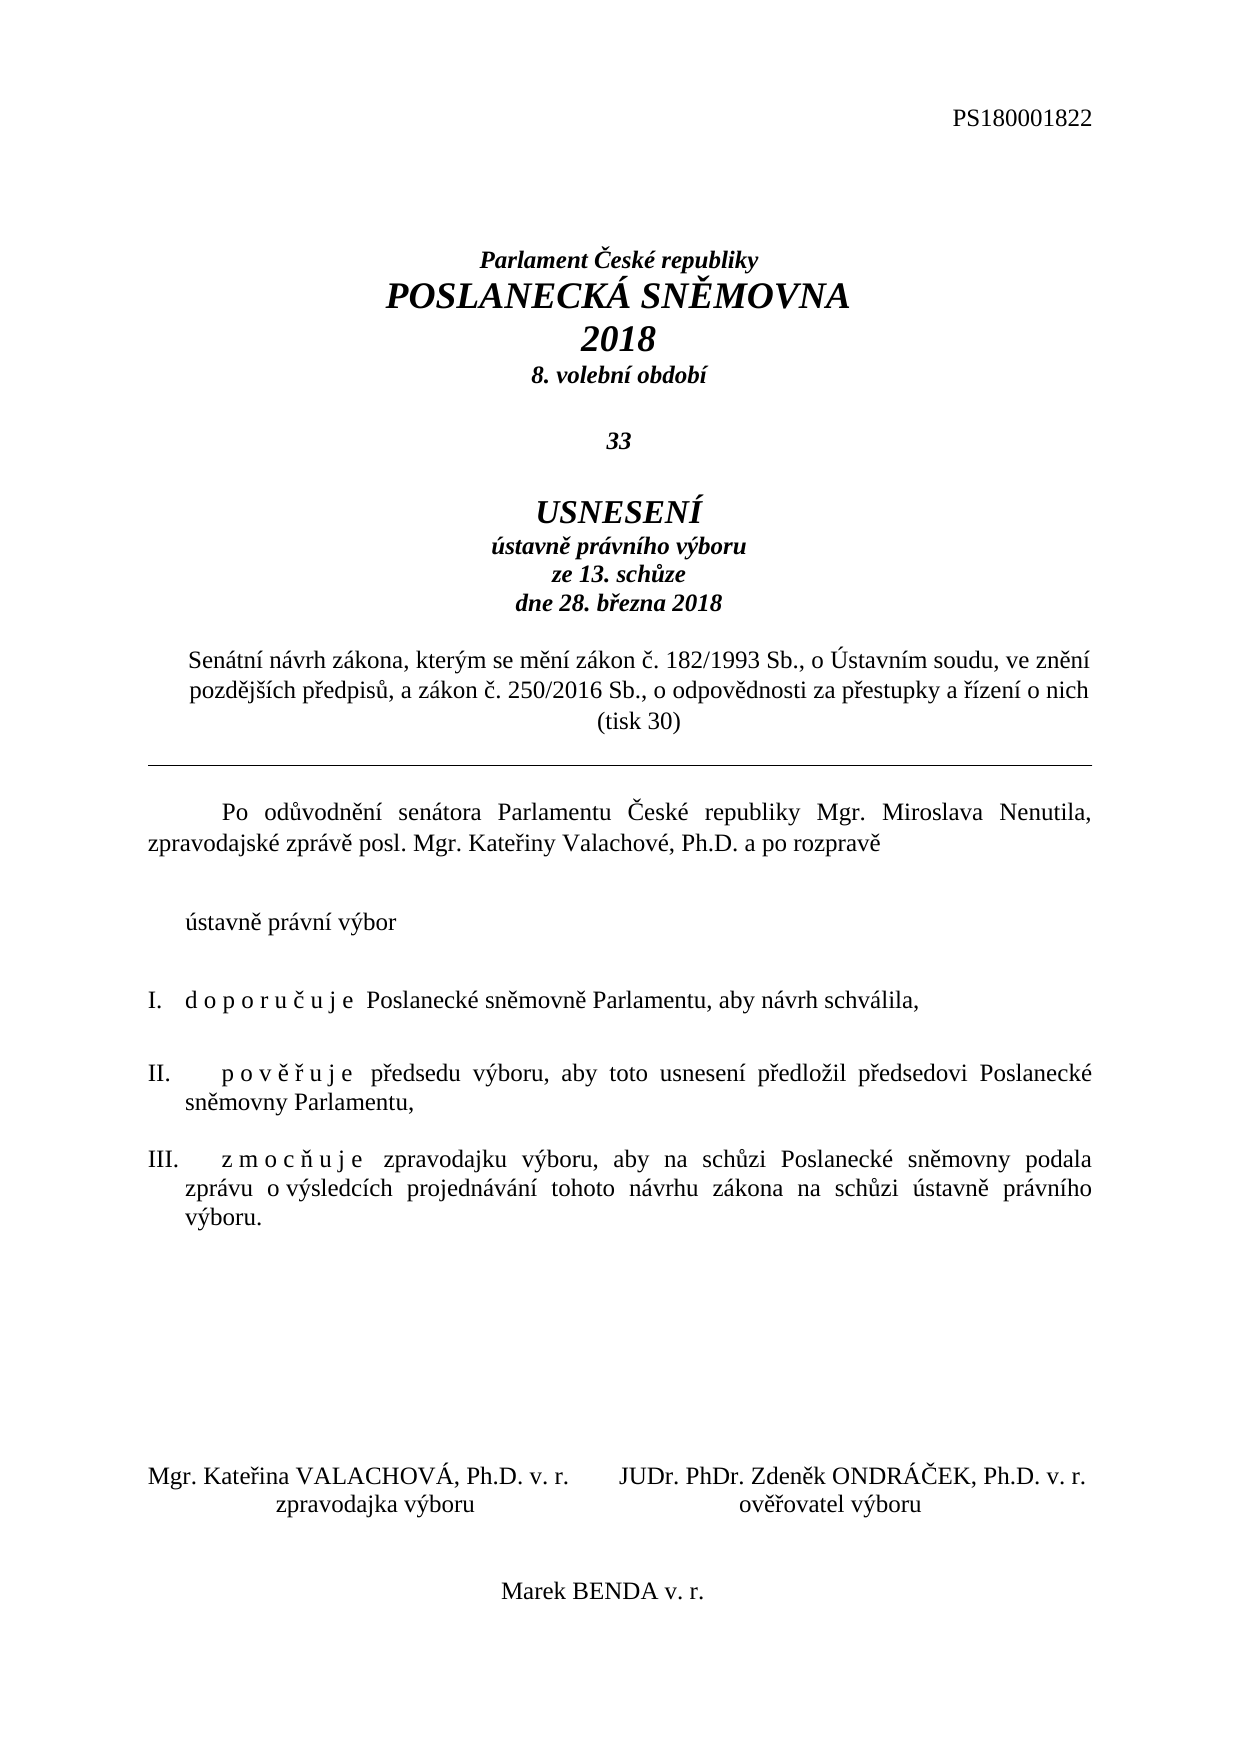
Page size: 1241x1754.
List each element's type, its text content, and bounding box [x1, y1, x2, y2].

text PS180001822 [148, 103, 1092, 131]
text dne 28. března 2018 [148, 588, 1092, 617]
text POSLANECKÁ SNĚMOVNA [148, 274, 1092, 317]
text Parlament České republiky [148, 245, 1092, 274]
list Senátní návrh zákona, kterým se mění zákon č. 182/1993 Sb., o Ústavním soudu, ve znění pozdějších předpisů, a zákon č. 250/2016 Sb., o odpovědnosti za přestupky a řízení o nich (tisk 30) [185, 645, 1092, 734]
text pověřuje předsedu výboru, aby toto usnesení předložil předsedovi Poslanecké sněmovny Parlamentu, [148, 1058, 1092, 1116]
text 33 [148, 426, 1092, 455]
text zmocňuje zpravodajku výboru, aby na schůzi Poslanecké sněmovny podala zprávu o výsledcích projednávání tohoto návrhu zákona na schůzi ústavně právního výboru. [148, 1144, 1092, 1231]
text Mgr. Kateřina VALACHOVÁ, Ph.D. v. r. JUDr. PhDr. Zdeněk ONDRÁČEK, Ph.D. v. r. [148, 1461, 1092, 1489]
text 8. volební období [148, 360, 1092, 389]
text Po odůvodnění senátora Parlamentu České republiky Mgr. Miroslava Nenutila, zpravodajské zprávě posl. Mgr. Kateřiny Valachové, Ph.D. a po rozpravě [148, 797, 1092, 857]
text ústavně právní výbor [185, 907, 1092, 936]
text USNESENÍ [148, 492, 1092, 531]
text ústavně právního výboru [148, 531, 1092, 559]
text doporučuje Poslanecké sněmovně Parlamentu, aby návrh schválila, [148, 986, 1092, 1014]
text ze 13. schůze [148, 559, 1092, 588]
text 2018 [148, 317, 1092, 360]
text zpravodajka výboru ověřovatel výboru [207, 1489, 1196, 1518]
text Marek BENDA v. r. [148, 1576, 1092, 1604]
